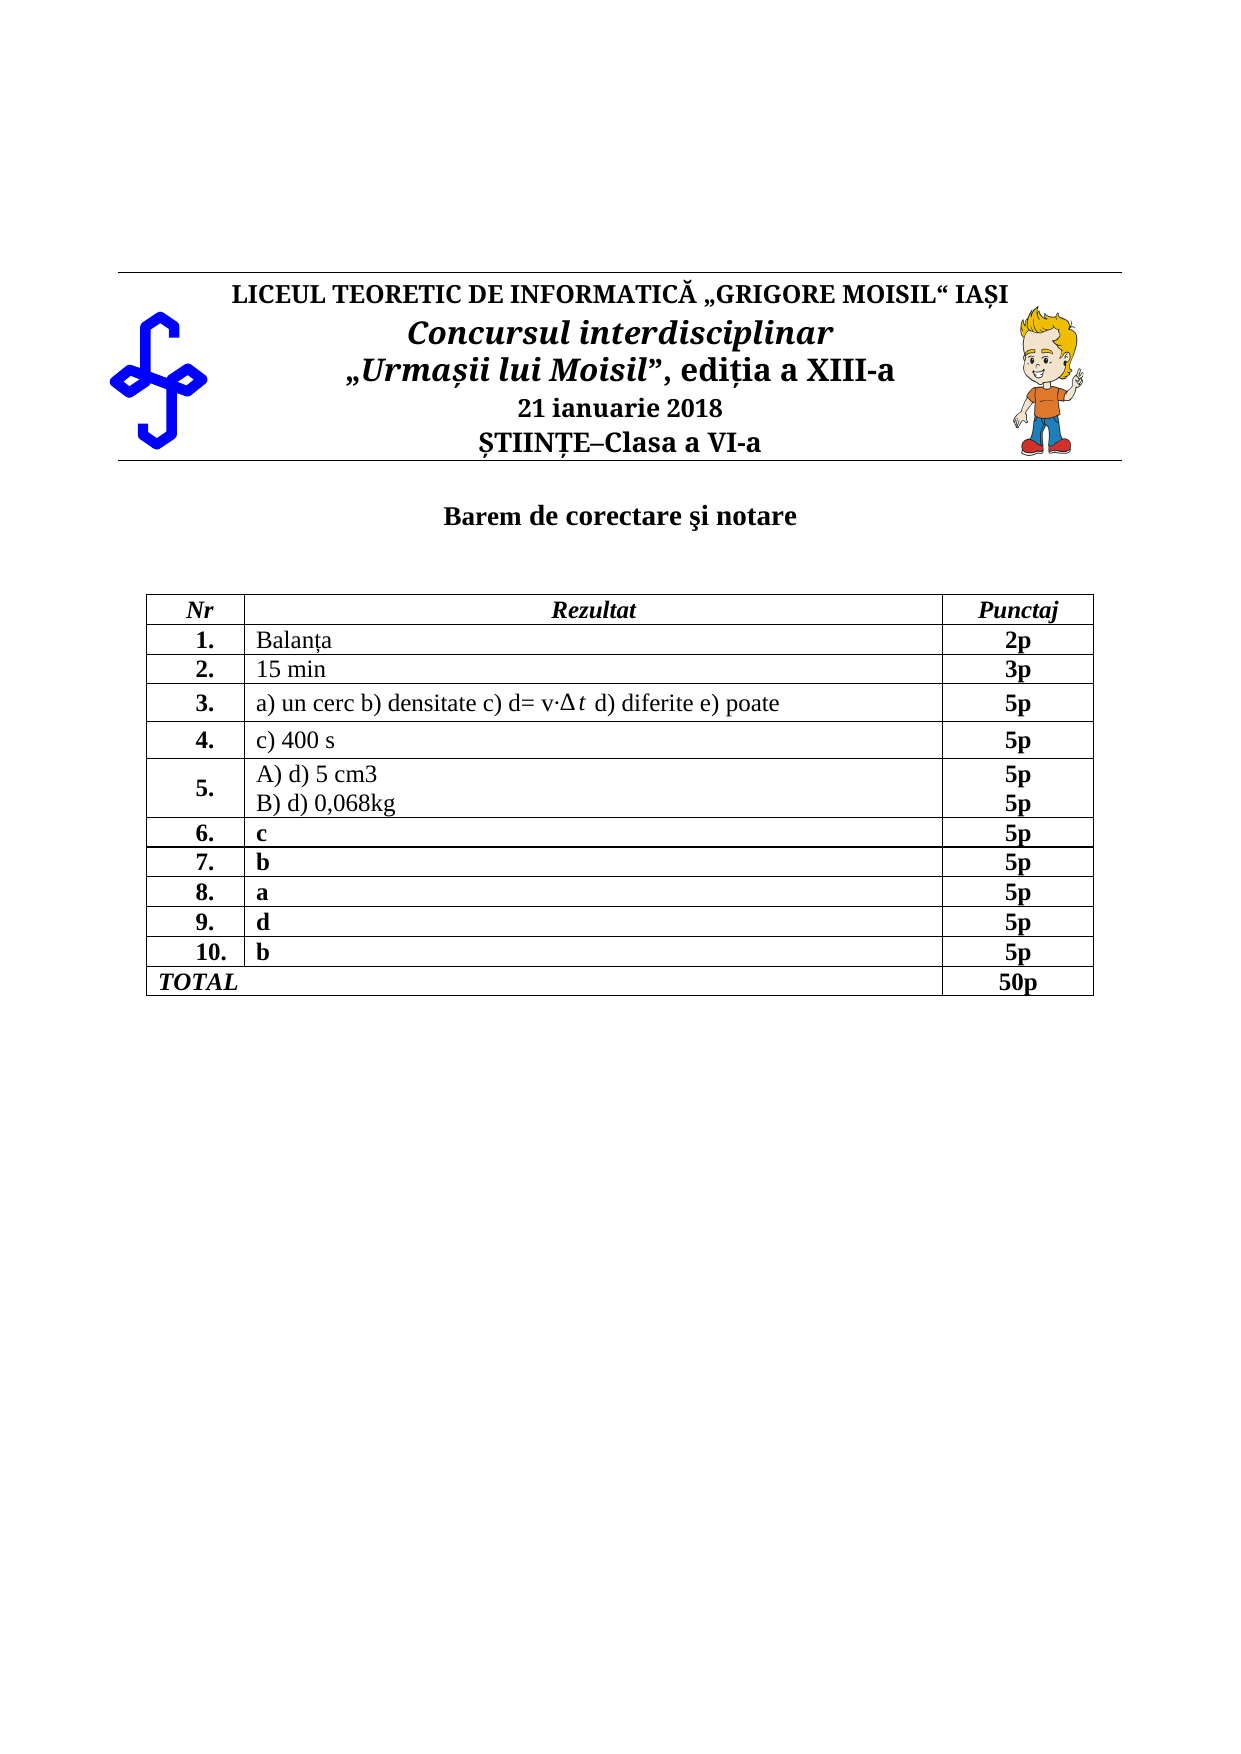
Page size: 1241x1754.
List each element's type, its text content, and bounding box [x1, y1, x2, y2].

table_cell 5. [147, 759, 244, 817]
table_cell 4. [147, 722, 244, 758]
table_cell TOTAL [147, 967, 942, 995]
table_cell 5p [943, 722, 1093, 758]
table_cell 15 min [245, 655, 942, 683]
table_cell 3. [147, 684, 244, 721]
subtitle LICEUL TEORETIC DE INFORMATICĂ „GRIGORE MOISIL“ IAȘI [118, 273, 1122, 311]
table_cell 10. [147, 937, 244, 966]
table_cell c) 400 s [245, 722, 942, 758]
table_cell 5p [943, 818, 1093, 846]
table_cell 5p 5p [943, 759, 1093, 817]
table_cell 3p [943, 655, 1093, 683]
table_cell a) un cerc b) densitate c) d= v∙ d) diferite e) poate [245, 684, 942, 721]
table_cell c [245, 818, 942, 846]
table_cell A) d) 5 cm3 B) d) 0,068kg [245, 759, 942, 817]
table_cell d [245, 907, 942, 936]
table_cell 8. [147, 877, 244, 906]
table_cell Balanța [245, 625, 942, 653]
text ȘTIINȚE–Clasa a VI-a [118, 424, 1122, 459]
text Barem de corectare şi notare [118, 498, 1122, 532]
table_cell 5p [943, 684, 1093, 721]
table_cell 5p [943, 937, 1093, 966]
table_cell 5p [943, 848, 1093, 876]
table_cell b [245, 848, 942, 876]
text Concursul interdisciplinar [118, 311, 1122, 353]
table_cell 2p [943, 625, 1093, 653]
table_cell a [245, 877, 942, 906]
table_cell 9. [147, 907, 244, 936]
table_cell 7. [147, 848, 244, 876]
table_cell 6. [147, 818, 244, 846]
table_header Nr [147, 595, 244, 624]
table_header Rezultat [245, 595, 942, 624]
table_header Punctaj [943, 595, 1093, 624]
table_cell 1. [147, 625, 244, 653]
subtitle „Urmașii lui Moisil”, ediţia a XIII-a [118, 353, 1122, 389]
table_cell 2. [147, 655, 244, 683]
table_cell b [245, 937, 942, 966]
table_cell 5p [943, 877, 1093, 906]
table_cell 50p [943, 967, 1093, 995]
table_cell 5p [943, 907, 1093, 936]
text 21 ianuarie 2018 [118, 389, 1122, 424]
